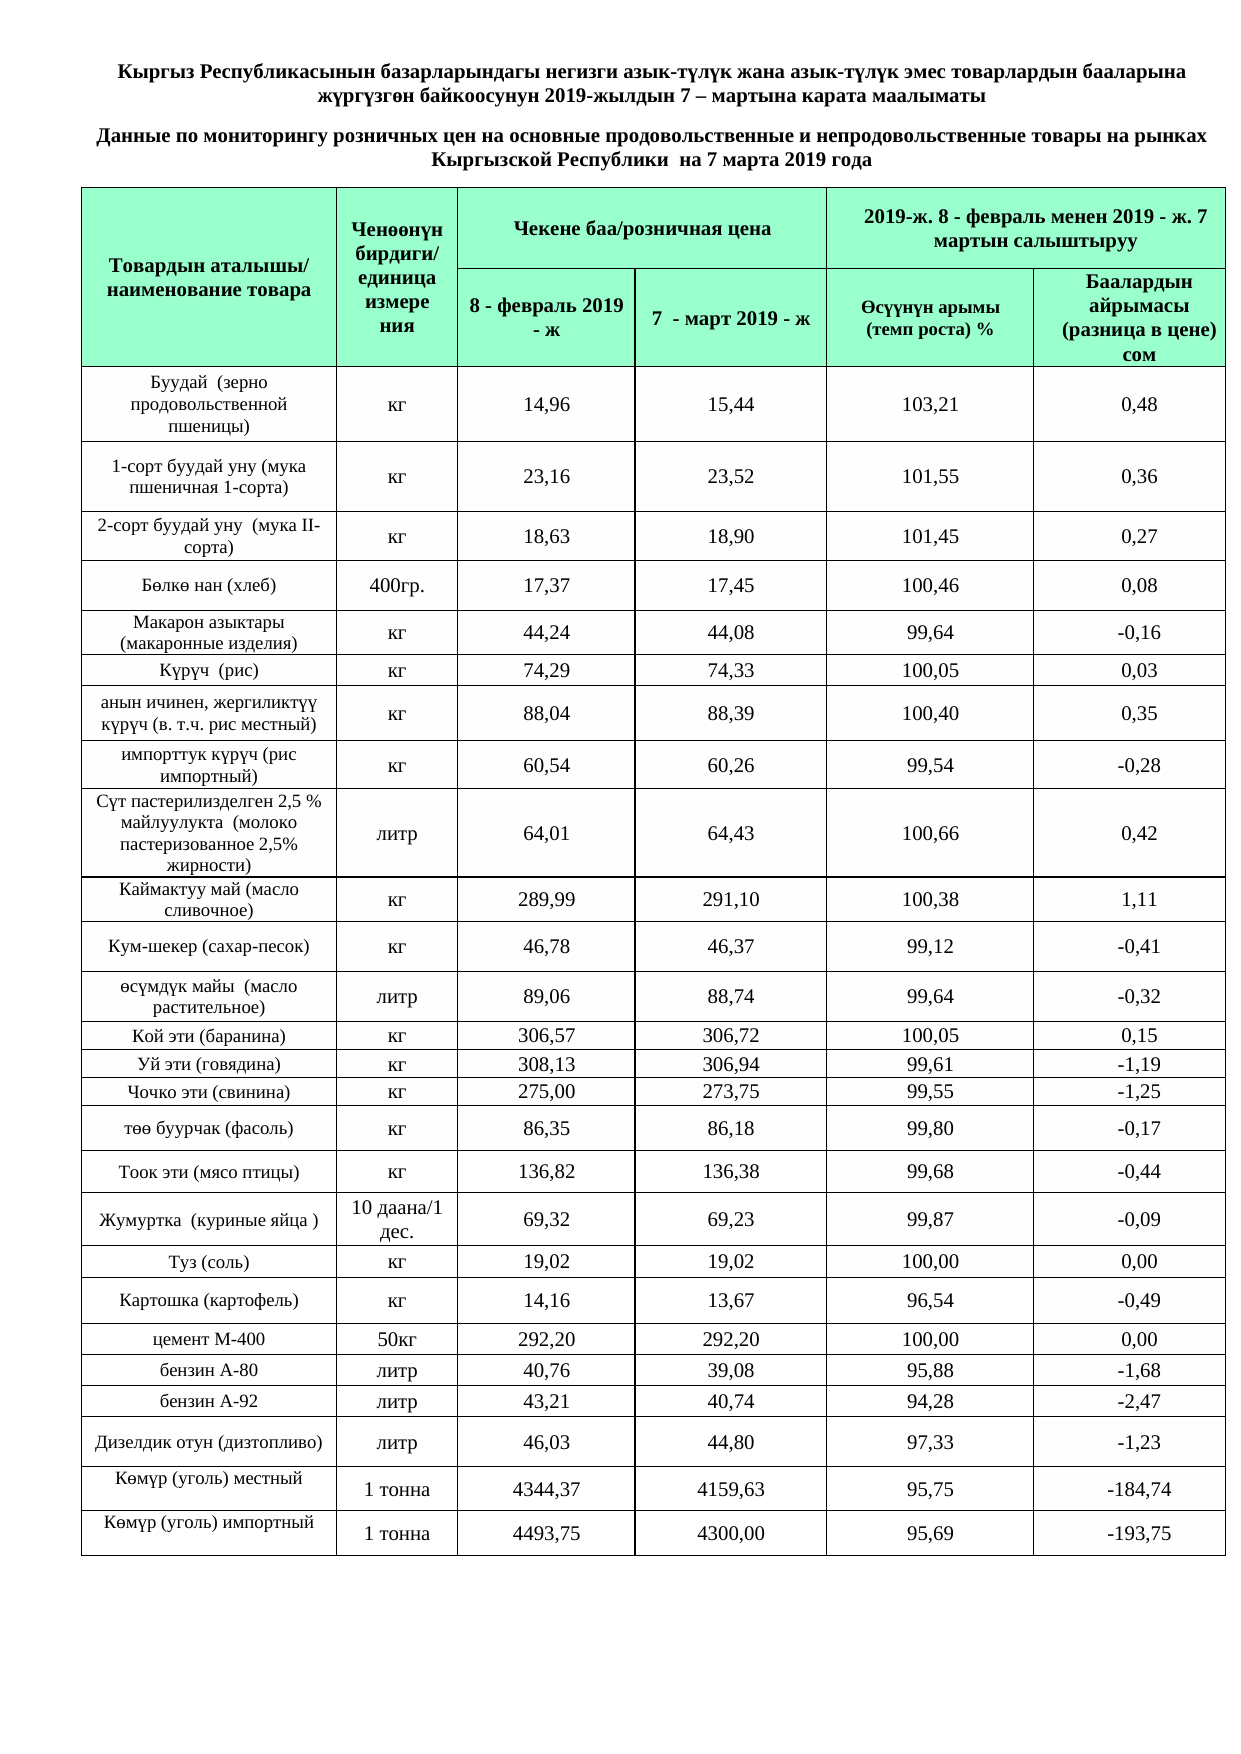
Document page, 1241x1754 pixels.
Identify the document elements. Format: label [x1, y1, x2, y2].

table_header [59, 59, 1226, 1556]
